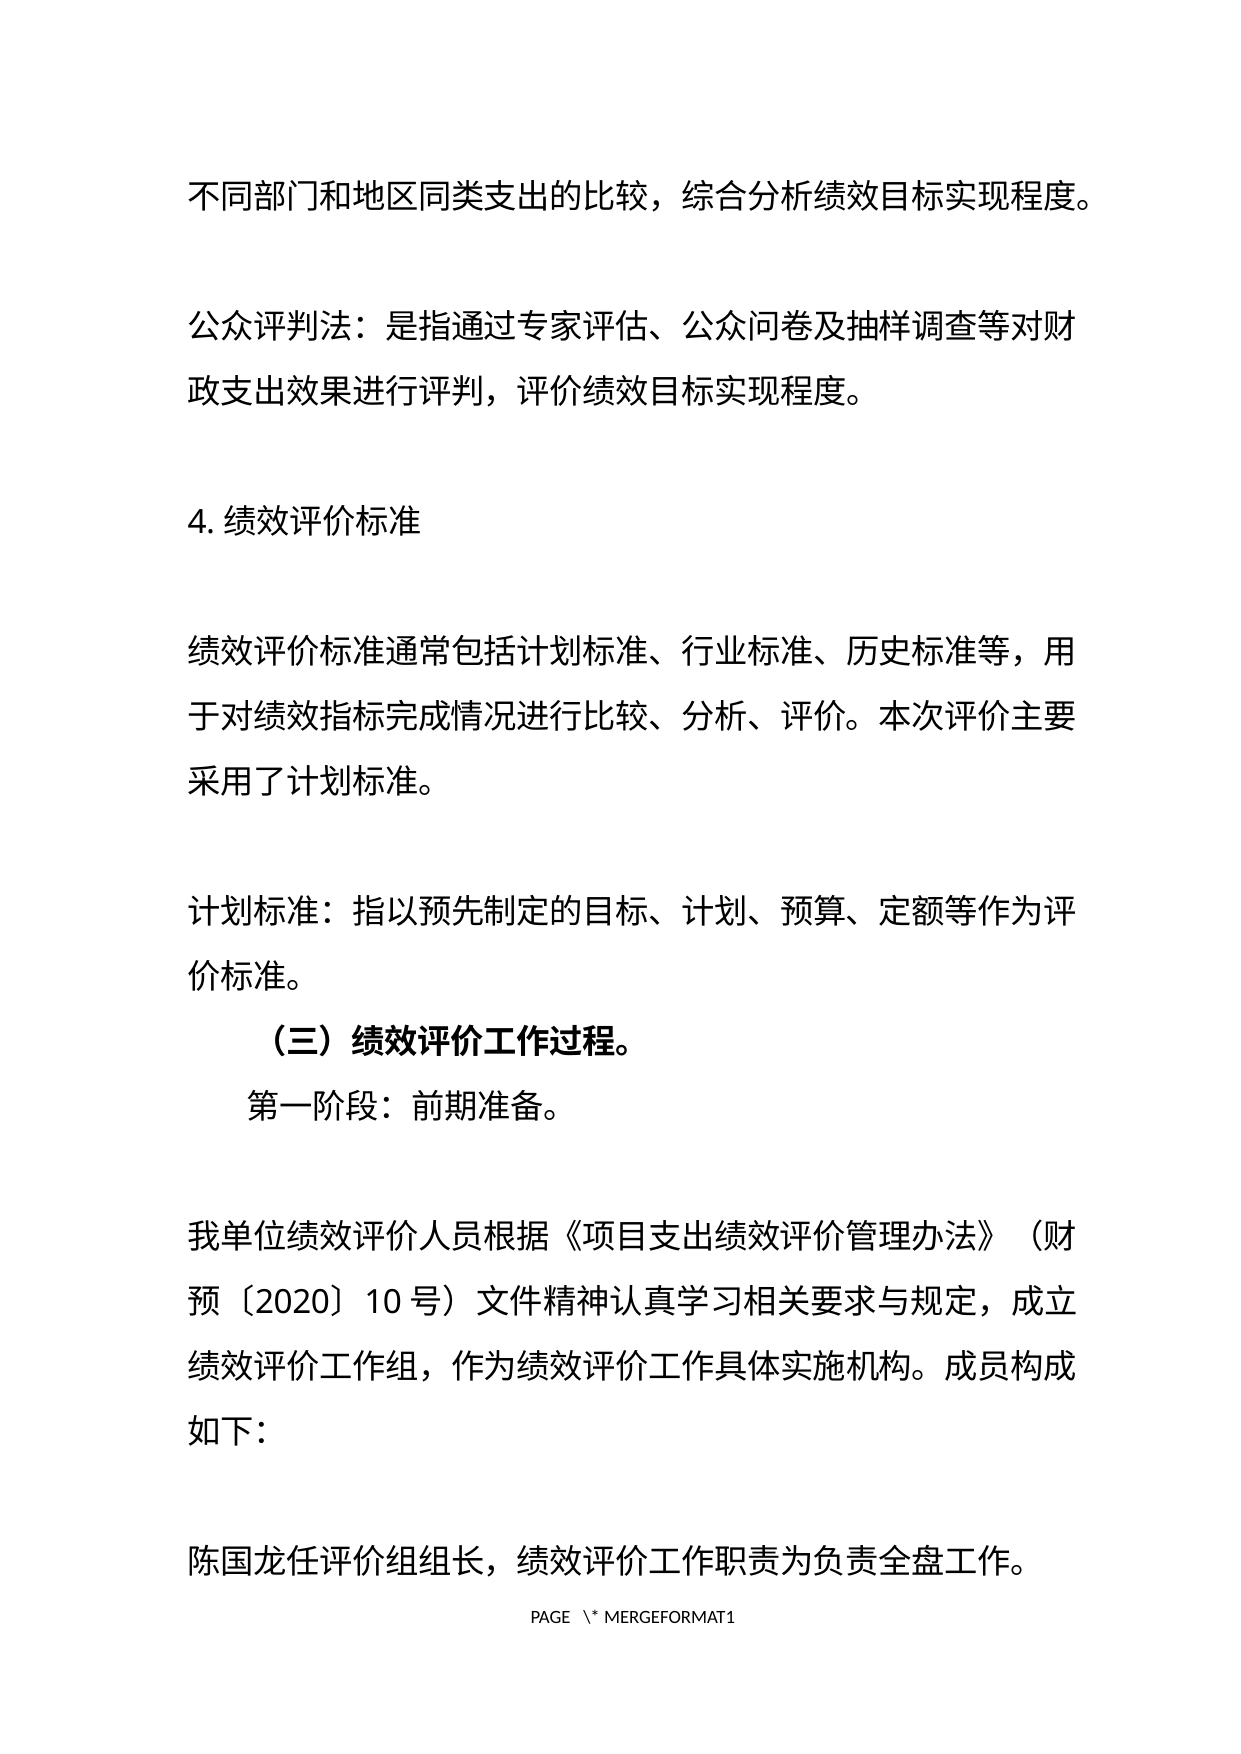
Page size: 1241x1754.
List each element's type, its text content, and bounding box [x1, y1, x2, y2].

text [187, 1072, 1078, 1592]
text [187, 162, 1078, 1007]
text （三）绩效评价工作过程。 [187, 1007, 1078, 1072]
